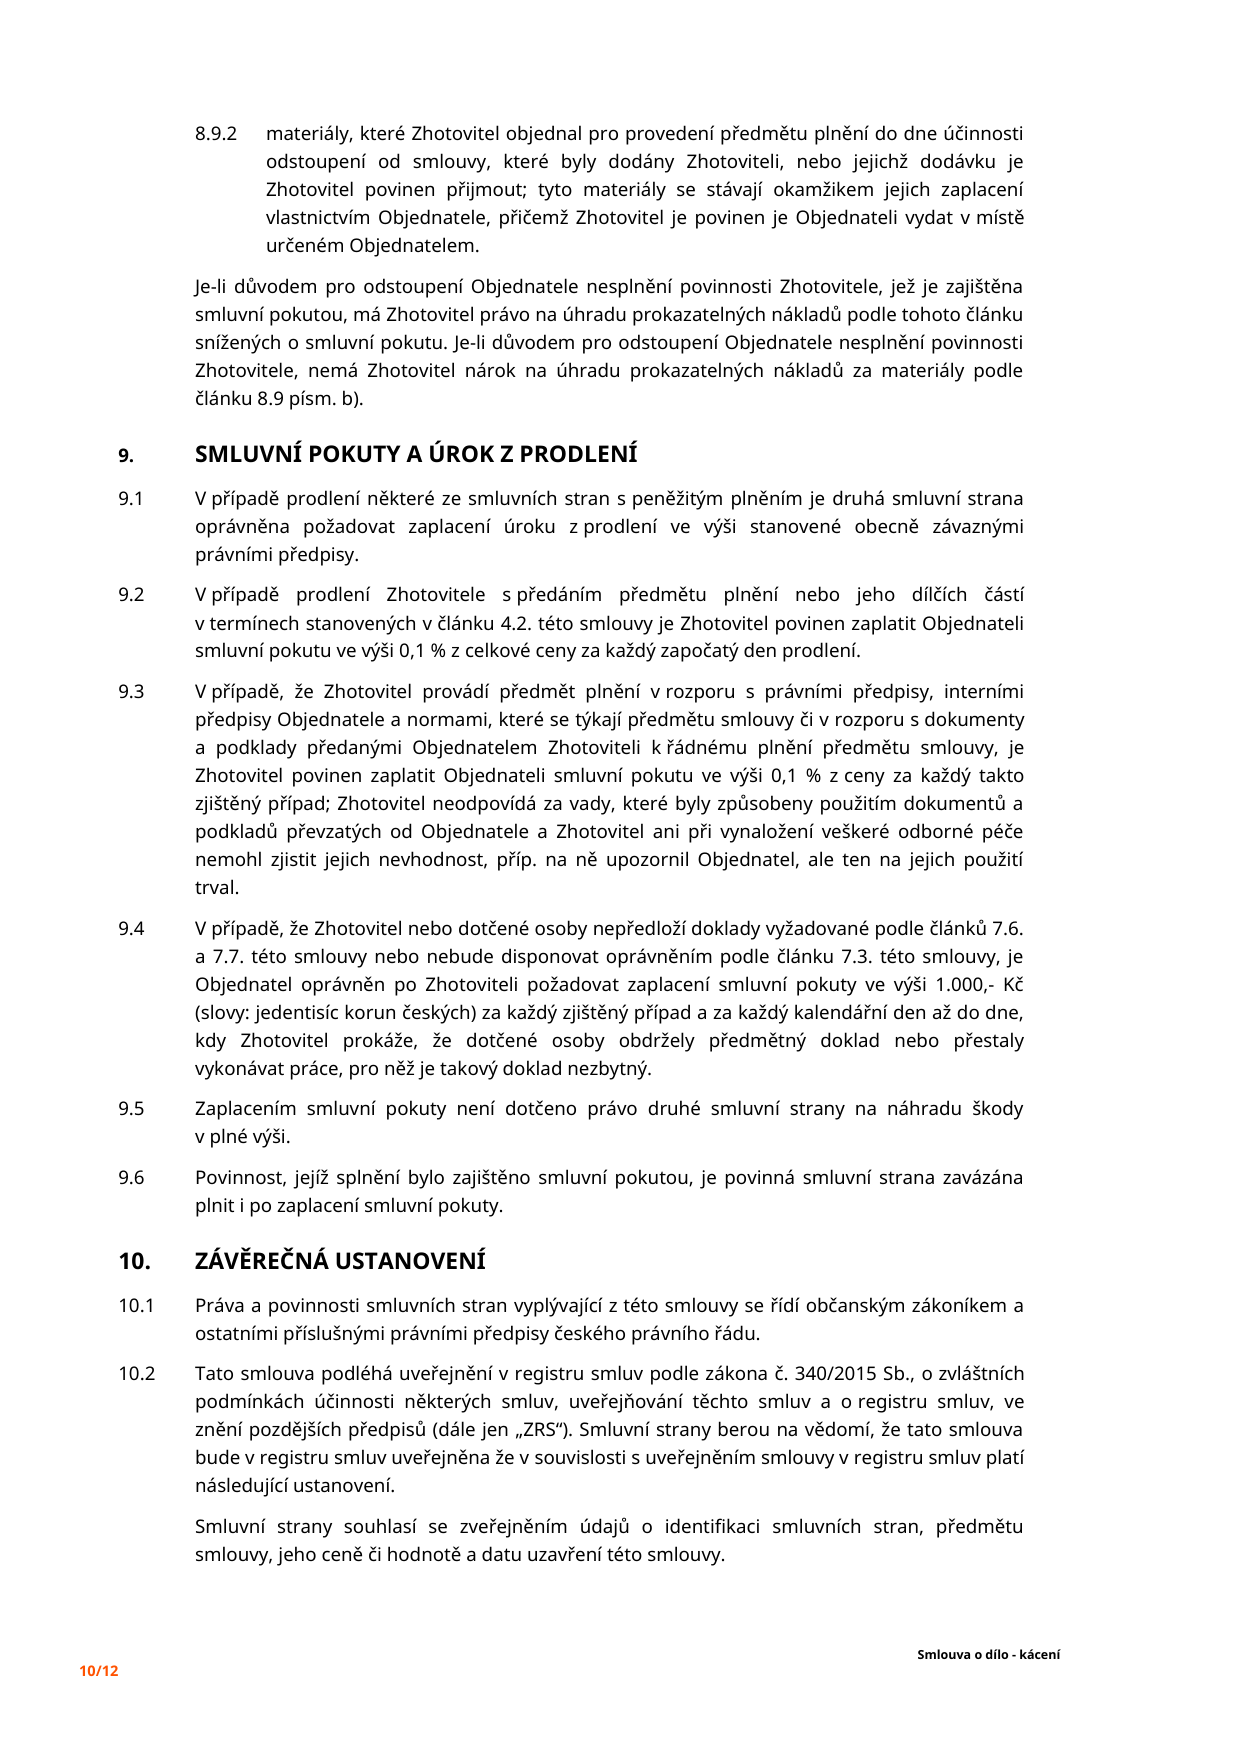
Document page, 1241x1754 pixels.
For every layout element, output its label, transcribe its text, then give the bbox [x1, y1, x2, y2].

text Zaplacením smluvní pokuty není dotčeno právo druhé smluvní strany na náhradu škody v plné výši. [118, 1096, 1024, 1149]
list 8.9.2 materiály, které Zhotovitel objednal pro provedení předmětu plnění do dne účinnosti odstoupení od smlouvy, které byly dodány Zhotoviteli, nebo jejichž dodávku je Zhotovitel povinen přijmout; tyto materiály se stávají okamžikem jejich zaplacení vlastnictvím Objednatele, přičemž Zhotovitel je povinen je Objednateli vydat v místě určeném Objednatelem. [195, 121, 1024, 258]
list Smluvní strany souhlasí se zveřejněním údajů o identifikaci smluvních stran, předmětu smlouvy, jeho ceně či hodnotě a datu uzavření této smlouvy. [195, 1513, 1024, 1567]
text V případě prodlení Zhotovitele s předáním předmětu plnění nebo jeho dílčích částí v termínech stanovených v článku 4.2. této smlouvy je Zhotovitel povinen zaplatit Objednateli smluvní pokutu ve výši 0,1 % z celkové ceny za každý započatý den prodlení. [118, 582, 1024, 663]
text V případě, že Zhotovitel nebo dotčené osoby nepředloží doklady vyžadované podle článků 7.6. a 7.7. této smlouvy nebo nebude disponovat oprávněním podle článku 7.3. této smlouvy, je Objednatel oprávněn po Zhotoviteli požadovat zaplacení smluvní pokuty ve výši 1.000,- Kč (slovy: jedentisíc korun českých) za každý zjištěný případ a za každý kalendářní den až do dne, kdy Zhotovitel prokáže, že dotčené osoby obdržely předmětný doklad nebo přestaly vykonávat práce, pro něž je takový doklad nezbytný. [118, 915, 1024, 1081]
text závěrečná ustanovení [118, 1245, 1024, 1276]
text Povinnost, jejíž splnění bylo zajištěno smluvní pokutou, je povinná smluvní strana zavázána plnit i po zaplacení smluvní pokuty. [118, 1164, 1024, 1218]
text Tato smlouva podléhá uveřejnění v registru smluv podle zákona č. 340/2015 Sb., o zvláštních podmínkách účinnosti některých smluv, uveřejňování těchto smluv a o registru smluv, ve znění pozdějších předpisů (dále jen „ZRS“). Smluvní strany berou na vědomí, že tato smlouva bude v registru smluv uveřejněna že v souvislosti s uveřejněním smlouvy v registru smluv platí následující ustanovení. [118, 1361, 1024, 1498]
list Je-li důvodem pro odstoupení Objednatele nesplnění povinnosti Zhotovitele, jež je zajištěna smluvní pokutou, má Zhotovitel právo na úhradu prokazatelných nákladů podle tohoto článku snížených o smluvní pokutu. Je-li důvodem pro odstoupení Objednatele nesplnění povinnosti Zhotovitele, nemá Zhotovitel nárok na úhradu prokazatelných nákladů za materiály podle článku 8.9 písm. b). [195, 273, 1024, 411]
text smluvní pokuty a úrok z prodlení [118, 438, 1024, 469]
text V případě, že Zhotovitel provádí předmět plnění v rozporu s právními předpisy, interními předpisy Objednatele a normami, které se týkají předmětu smlouvy či v rozporu s dokumenty a podklady předanými Objednatelem Zhotoviteli k řádnému plnění předmětu smlouvy, je Zhotovitel povinen zaplatit Objednateli smluvní pokutu ve výši 0,1 % z ceny za každý takto zjištěný případ; Zhotovitel neodpovídá za vady, které byly způsobeny použitím dokumentů a podkladů převzatých od Objednatele a Zhotovitel ani při vynaložení veškeré odborné péče nemohl zjistit jejich nevhodnost, příp. na ně upozornil Objednatel, ale ten na jejich použití trval. [118, 678, 1024, 900]
text Práva a povinnosti smluvních stran vyplývající z této smlouvy se řídí občanským zákoníkem a ostatními příslušnými právními předpisy českého právního řádu. [118, 1292, 1024, 1346]
text V případě prodlení některé ze smluvních stran s peněžitým plněním je druhá smluvní strana oprávněna požadovat zaplacení úroku z prodlení ve výši stanovené obecně závaznými právními předpisy. [118, 485, 1024, 567]
